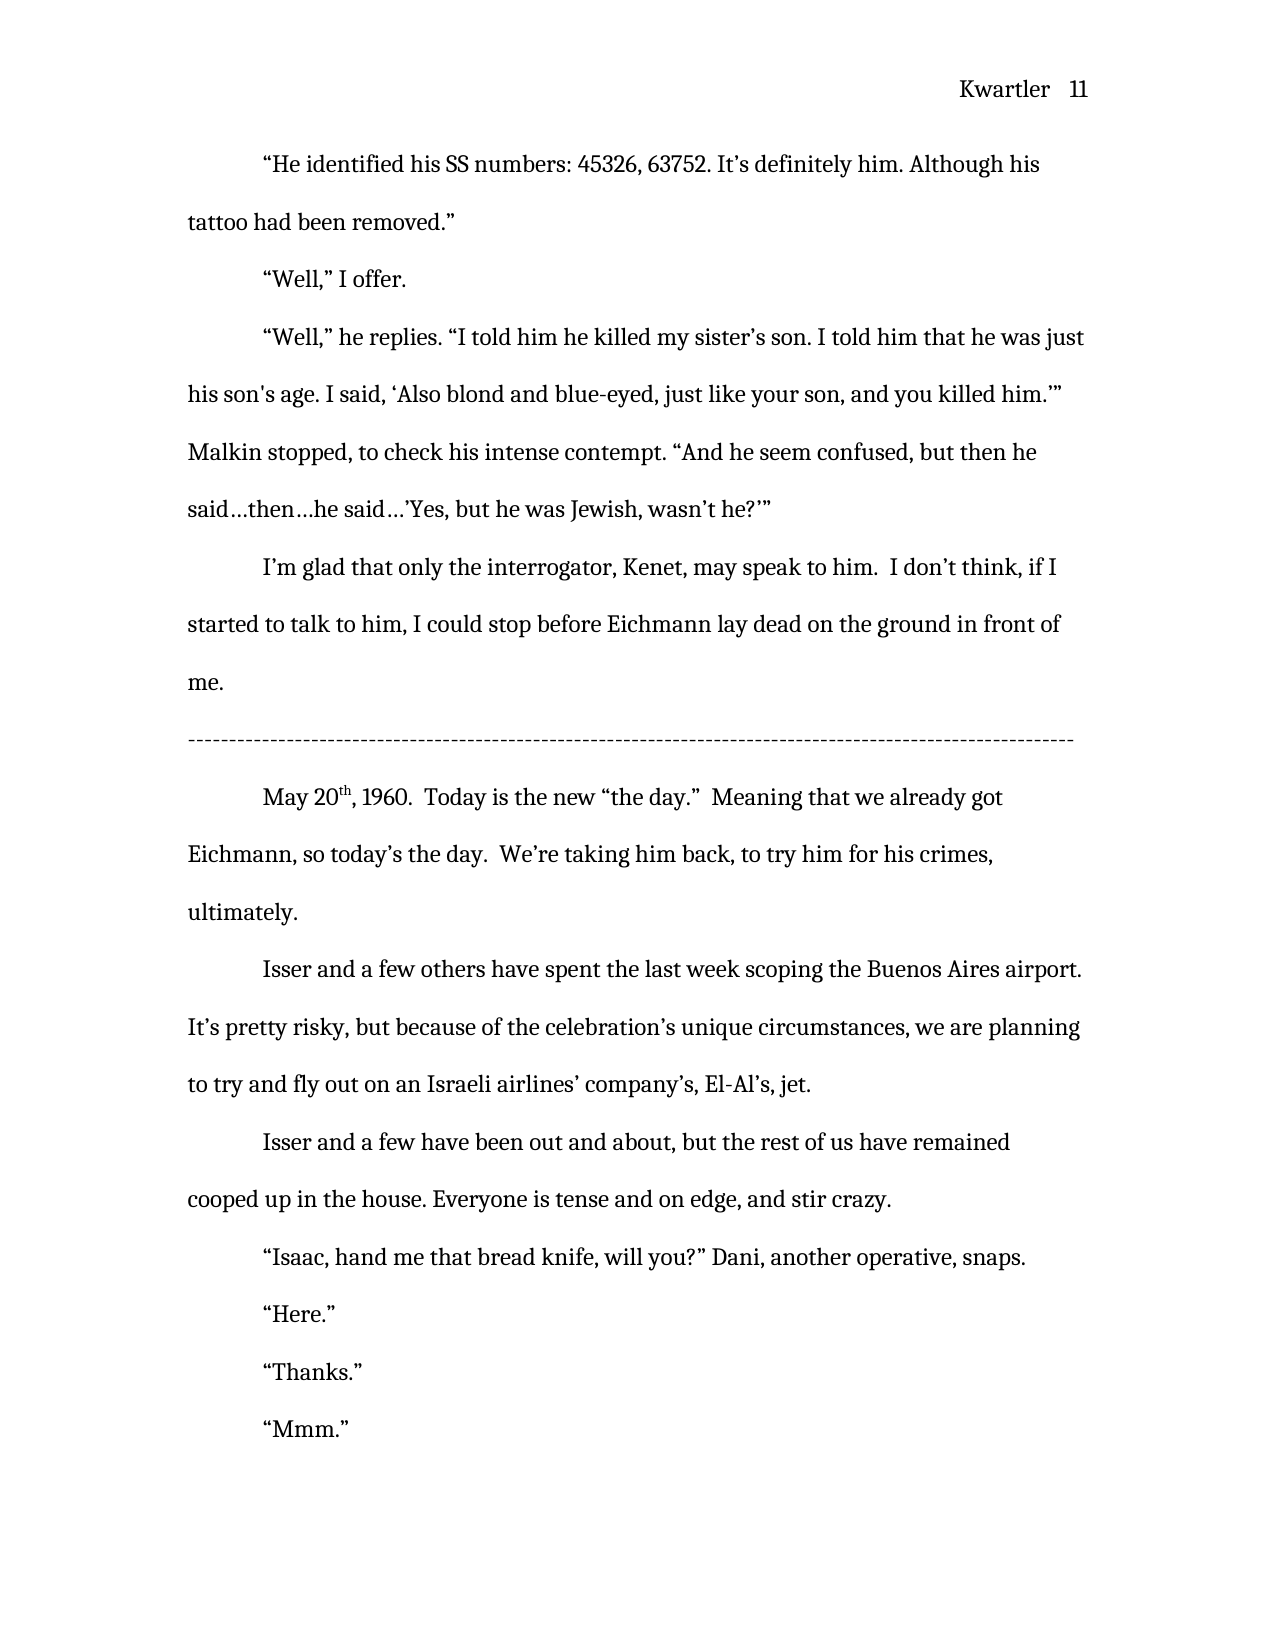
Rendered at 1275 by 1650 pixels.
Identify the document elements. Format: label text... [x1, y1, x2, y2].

text “Isaac, hand me that bread knife, will you?” Dani, another operative, snaps. [187, 1242, 1087, 1271]
text “Thanks.” [187, 1357, 1087, 1386]
text Isser and a few others have spent the last week scoping the Buenos Aires airport. It’s pretty risky, but because of the celebration’s unique circumstances, we are planning to try and fly out on an Israeli airlines’ company’s, El-Al’s, jet. [187, 955, 1087, 1099]
text “Mmm.” [187, 1415, 1087, 1444]
text May 20th, 1960. Today is the new “the day.” Meaning that we already got Eichmann, so today’s the day. We’re taking him back, to try him for his crimes, ultimately. [187, 782, 1087, 926]
text “Well,” I offer. [187, 265, 1087, 294]
text “He identified his SS numbers: 45326, 63752. It’s definitely him. Although his tattoo had been removed.” [187, 150, 1087, 236]
text “Here.” [187, 1300, 1087, 1329]
text I’m glad that only the interrogator, Kenet, may speak to him. I don’t think, if I started to talk to him, I could stop before Eichmann lay dead on the ground in front of me. [187, 552, 1087, 696]
text “Well,” he replies. “I told him he killed my sister’s son. I told him that he was just his son's age. I said, ‘Also blond and blue-eyed, just like your son, and you killed him.’” Malkin stopped, to check his intense contempt. “And he seem confused, but then he said…then…he said…’Yes, but he was Jewish, wasn’t he?’” [187, 322, 1087, 524]
text ------------------------------------------------------------------------------------------------------------ [187, 725, 1087, 754]
text Isser and a few have been out and about, but the rest of us have remained cooped up in the house. Everyone is tense and on edge, and stir crazy. [187, 1127, 1087, 1214]
